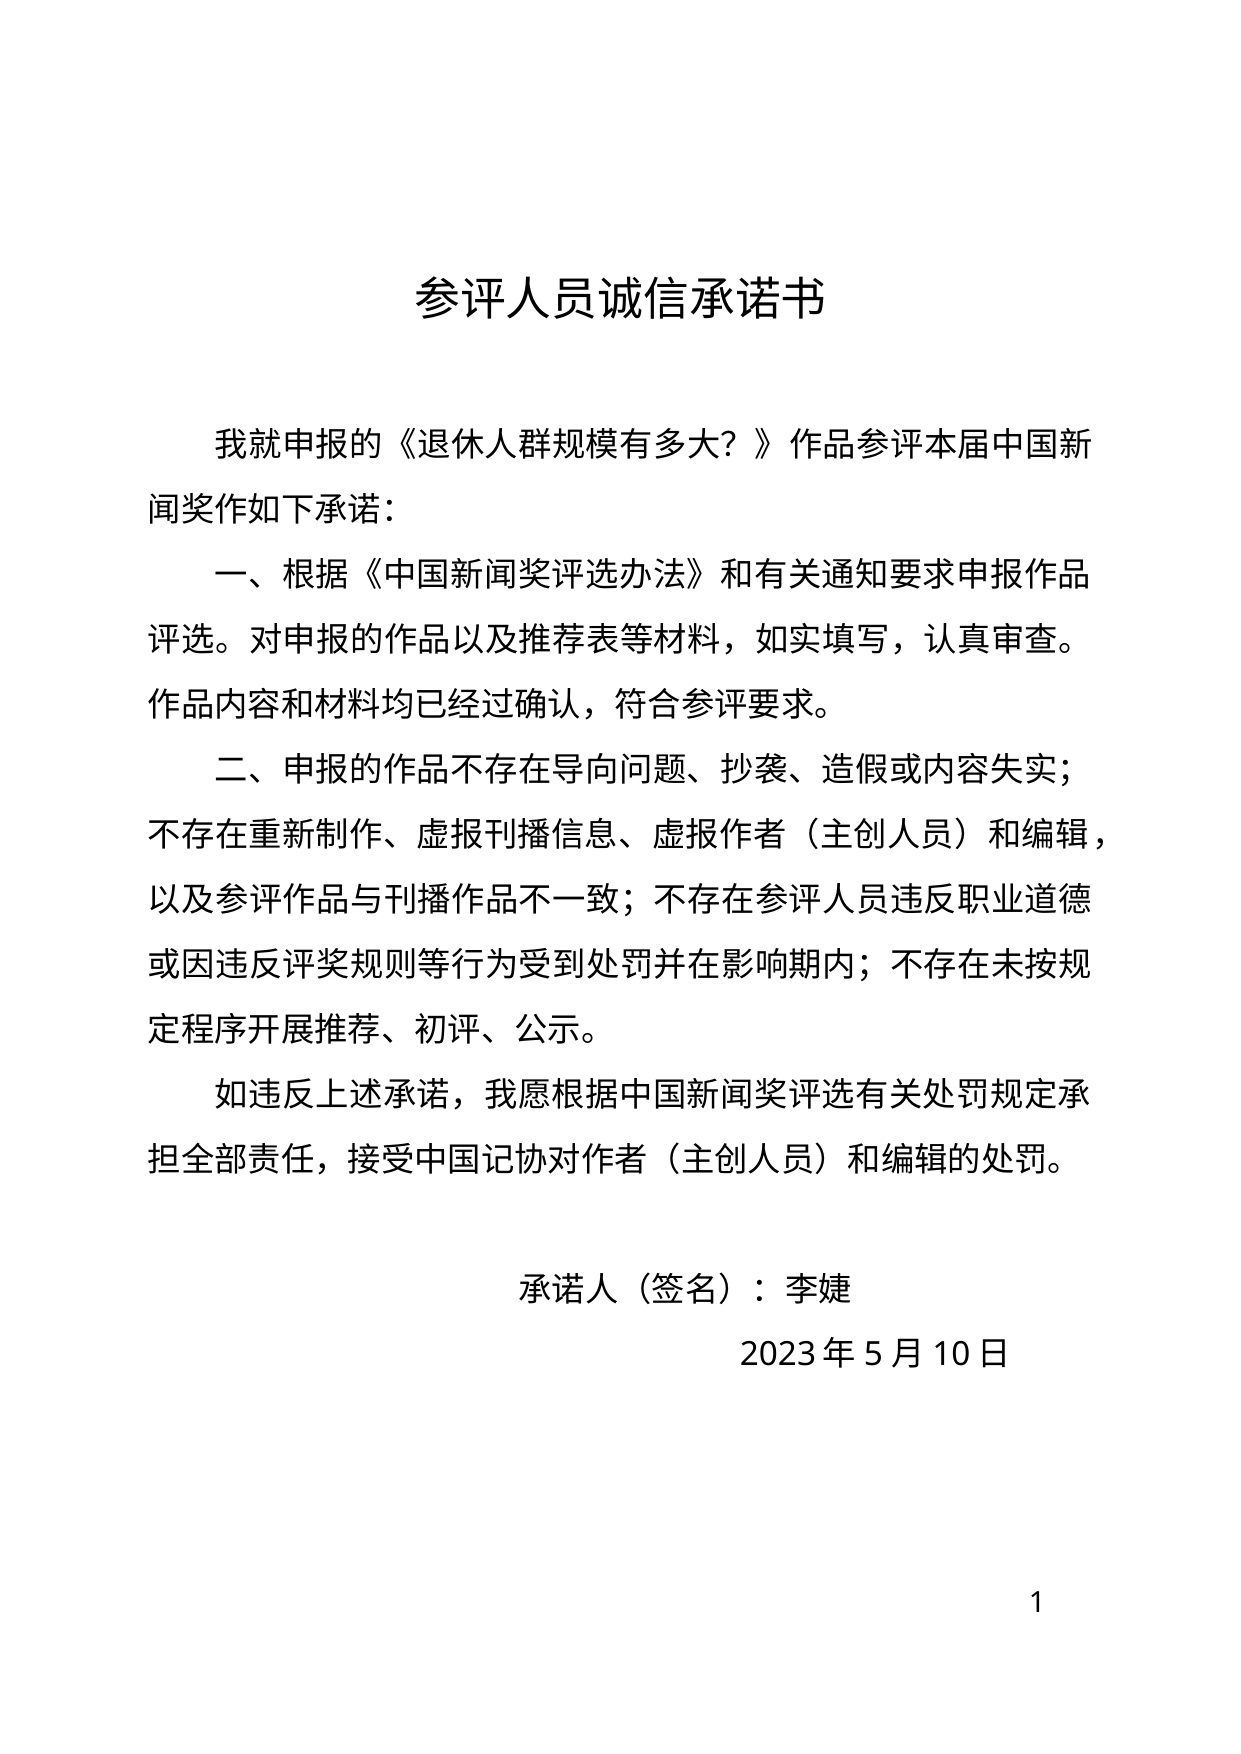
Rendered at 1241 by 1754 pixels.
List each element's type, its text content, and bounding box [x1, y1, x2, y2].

text 如违反上述承诺，我愿根据中国新闻奖评选有关处罚规定承担全部责任，接受中国记协对作者（主创人员）和编辑的处罚。 [148, 1059, 1092, 1189]
text 一、根据《中国新闻奖评选办法》和有关通知要求申报作品评选。对申报的作品以及推荐表等材料，如实填写，认真审查。作品内容和材料均已经过确认，符合参评要求。 [148, 539, 1092, 734]
text 我就申报的《退休人群规模有多大？》作品参评本届中国新闻奖作如下承诺： [148, 409, 1092, 539]
text 参评人员诚信承诺书 [148, 246, 1092, 344]
text 二、申报的作品不存在导向问题、抄袭、造假或内容失实；不存在重新制作、虚报刊播信息、虚报作者（主创人员）和编辑，以及参评作品与刊播作品不一致；不存在参评人员违反职业道德或因违反评奖规则等行为受到处罚并在影响期内；不存在未按规定程序开展推荐、初评、公示。 [148, 734, 1092, 1059]
text 2023年 5 月 10日 [148, 1319, 1092, 1384]
text 承诺人（签名）：李婕 [148, 1254, 1092, 1319]
